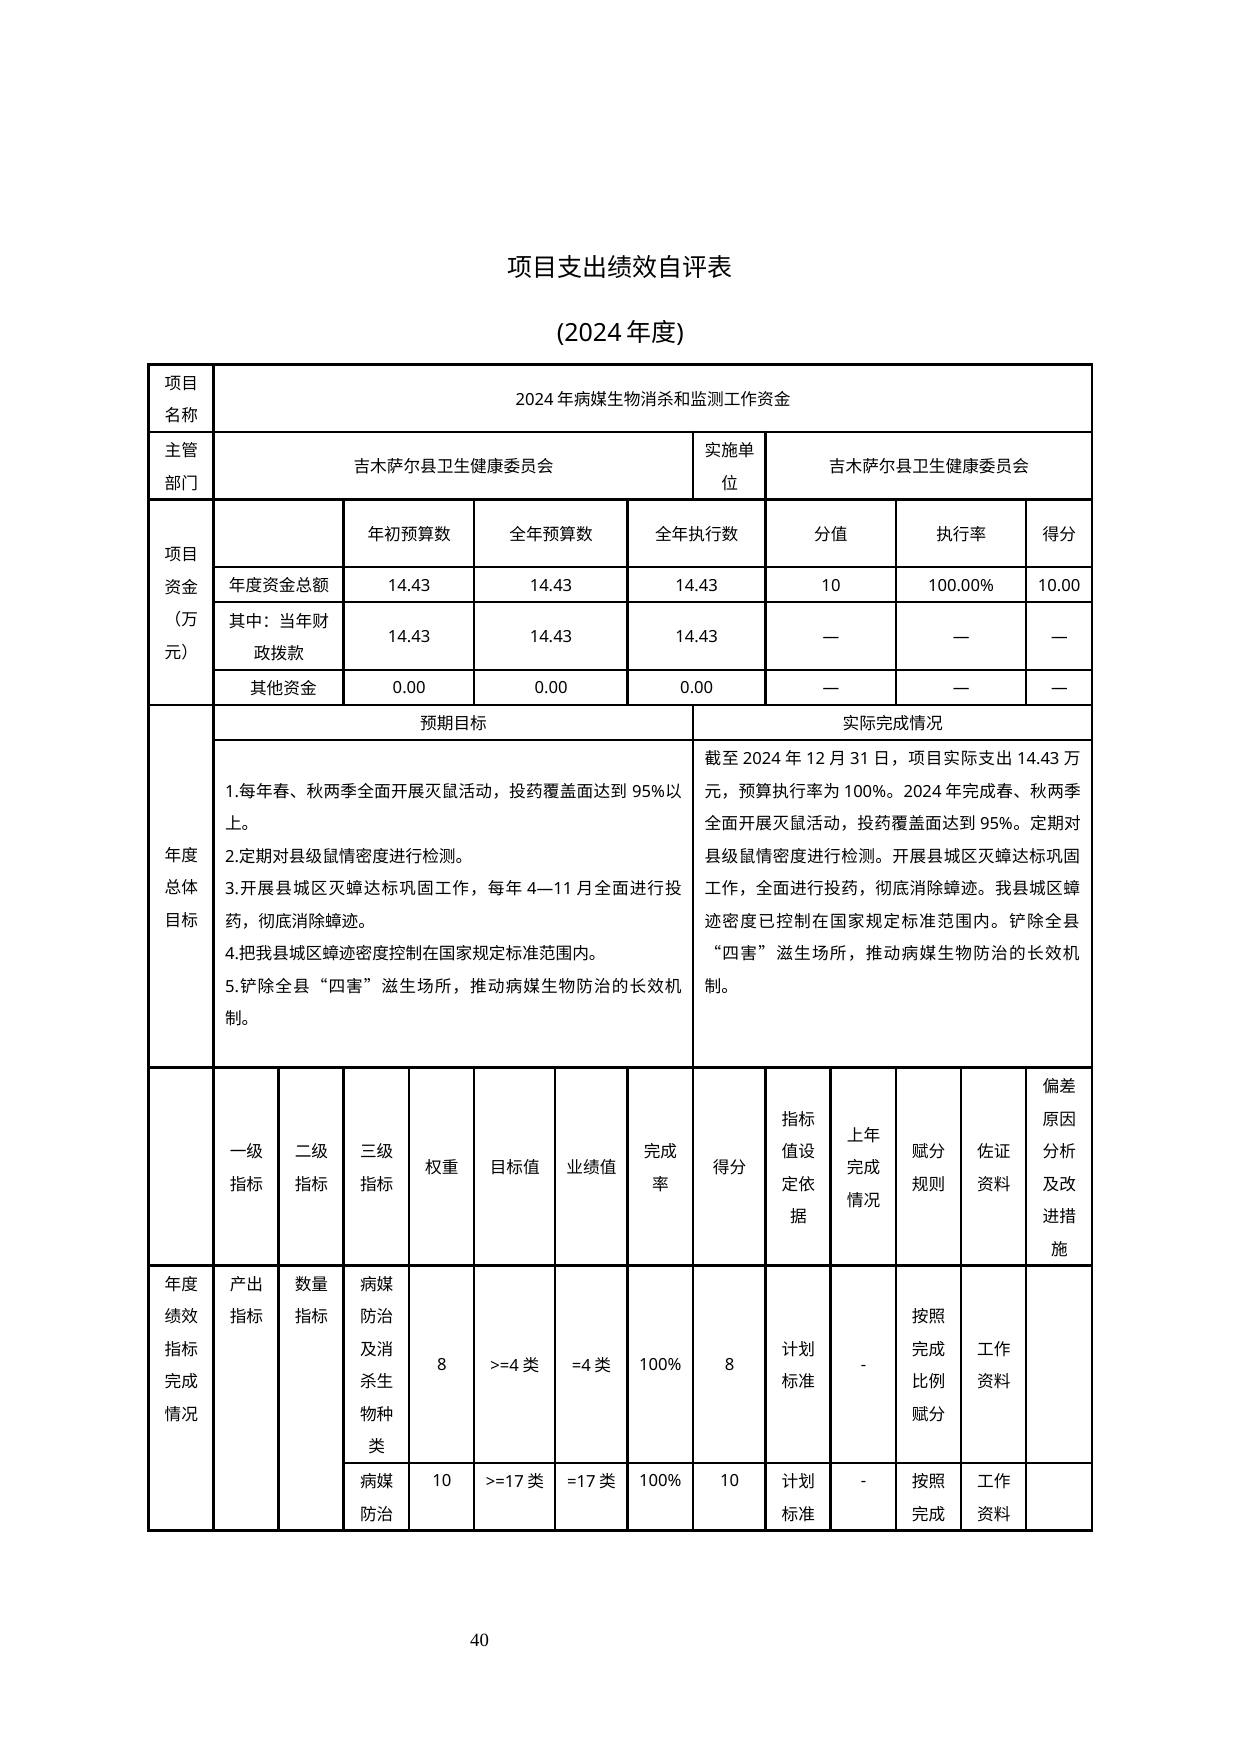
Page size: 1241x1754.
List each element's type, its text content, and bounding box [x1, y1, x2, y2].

table_cell 赋分规则 [897, 1069, 960, 1264]
table_cell 业绩值 [556, 1069, 626, 1264]
table_cell 0.00 [345, 671, 473, 703]
table_cell 0.00 [629, 671, 764, 703]
table_cell [150, 1069, 212, 1264]
table_cell 按照完成比例赋分 [897, 1464, 960, 1529]
table_cell 全年执行数 [629, 501, 764, 566]
table_cell 14.43 [629, 603, 764, 668]
table_cell — [767, 671, 895, 703]
table_cell 100.00% [897, 568, 1025, 601]
table_cell 权重 [410, 1069, 473, 1264]
table_cell 工作资料 [962, 1267, 1025, 1461]
table_cell 计划标准 [767, 1464, 829, 1529]
table_cell — [897, 603, 1025, 668]
table_cell [215, 501, 342, 566]
table_cell 100% [629, 1267, 692, 1461]
table_cell — [897, 671, 1025, 703]
table_cell 产出指标 [215, 1267, 277, 1529]
table_cell 按照完成比例赋分 [897, 1267, 960, 1461]
table_cell 主管部门 [150, 433, 212, 498]
table_cell 数量指标 [280, 1267, 342, 1529]
table_cell 2024年病媒生物消杀和监测工作资金 [215, 366, 1091, 431]
table_cell 全年预算数 [475, 501, 626, 566]
table_cell 预期目标 [215, 706, 692, 739]
table_cell 计划标准 [767, 1267, 829, 1461]
table_cell 二级指标 [280, 1069, 342, 1264]
table_cell 项目资金（万元） [150, 501, 212, 703]
table_cell (2024年度) [148, 298, 1092, 363]
table_cell [1027, 1267, 1091, 1461]
table_cell 14.43 [475, 568, 626, 601]
table_cell 执行率 [897, 501, 1025, 566]
table_cell 其他资金 [215, 671, 342, 703]
table_cell 1.每年春、秋两季全面开展灭鼠活动，投药覆盖面达到95%以上。 2.定期对县级鼠情密度进行检测。 3.开展县城区灭蟑达标巩固工作，每年4—11月全面进行投药，彻底消除蟑迹。 4.把我县城区蟑迹密度控制在国家规定标准范围内。 5.铲除全县“四害”滋生场所，推动病媒生物防治的长效机制。 [215, 741, 692, 1066]
table_cell 三级指标 [345, 1069, 408, 1264]
table_cell 100% [629, 1464, 692, 1529]
table_cell 14.43 [629, 568, 764, 601]
table_cell 年度资金总额 [215, 568, 342, 601]
table_cell 病媒防治及消杀场所类型数量 [345, 1464, 408, 1529]
table_cell 截至2024年12月31日，项目实际支出14.43万元，预算执行率为100%。2024年完成春、秋两季全面开展灭鼠活动，投药覆盖面达到95%。定期对县级鼠情密度进行检测。开展县城区灭蟑达标巩固工作，全面进行投药，彻底消除蟑迹。我县城区蟑迹密度已控制在国家规定标准范围内。铲除全县“四害”滋生场所，推动病媒生物防治的长效机制。 [694, 741, 1091, 1066]
table_cell >=4类 [475, 1267, 554, 1461]
table_cell 工作资料 [962, 1464, 1025, 1529]
table_cell 14.43 [345, 568, 473, 601]
table_cell 年度绩效指标完成情况 [150, 1267, 212, 1529]
table_cell 偏差原因分析及改进措施 [1027, 1069, 1091, 1264]
table_cell 实际完成情况 [694, 706, 1091, 739]
table_cell — [1027, 671, 1091, 703]
table_cell 10.00 [1027, 568, 1091, 601]
table_cell — [1027, 603, 1091, 668]
table_cell 10 [767, 568, 895, 601]
table_cell 0.00 [475, 671, 626, 703]
table_cell 得分 [694, 1069, 764, 1264]
table_cell 14.43 [345, 603, 473, 668]
table_cell 10 [410, 1464, 473, 1529]
table_cell 完成率 [629, 1069, 692, 1264]
table_cell [1027, 1464, 1091, 1529]
table_cell 年初预算数 [345, 501, 473, 566]
table_cell 14.43 [475, 603, 626, 668]
table_cell 一级指标 [215, 1069, 277, 1264]
table_cell 8 [694, 1267, 764, 1461]
table_cell 10 [694, 1464, 764, 1529]
table_cell >=17类 [475, 1464, 554, 1529]
table_cell 8 [410, 1267, 473, 1461]
table_cell 项目名称 [150, 366, 212, 431]
table_header 项目支出绩效自评表 [148, 233, 1092, 298]
table_cell =4类 [556, 1267, 626, 1461]
table_cell 病媒防治及消杀生物种类 [345, 1267, 408, 1461]
table_cell — [767, 603, 895, 668]
table_cell 佐证资料 [962, 1069, 1025, 1264]
table_cell 年度总体目标 [150, 706, 212, 1066]
table_cell 吉木萨尔县卫生健康委员会 [215, 433, 692, 498]
table_cell =17类 [556, 1464, 626, 1529]
table_cell 得分 [1027, 501, 1091, 566]
table_cell 指标值设定依据 [767, 1069, 829, 1264]
table_cell 吉木萨尔县卫生健康委员会 [767, 433, 1091, 498]
table_cell 上年完成情况 [832, 1069, 895, 1264]
table_cell - [832, 1267, 895, 1461]
table_cell 分值 [767, 501, 895, 566]
table_cell 其中：当年财政拨款 [215, 603, 342, 668]
table_cell 实施单位 [694, 433, 764, 498]
table_cell 目标值 [475, 1069, 554, 1264]
table_cell - [832, 1464, 895, 1529]
